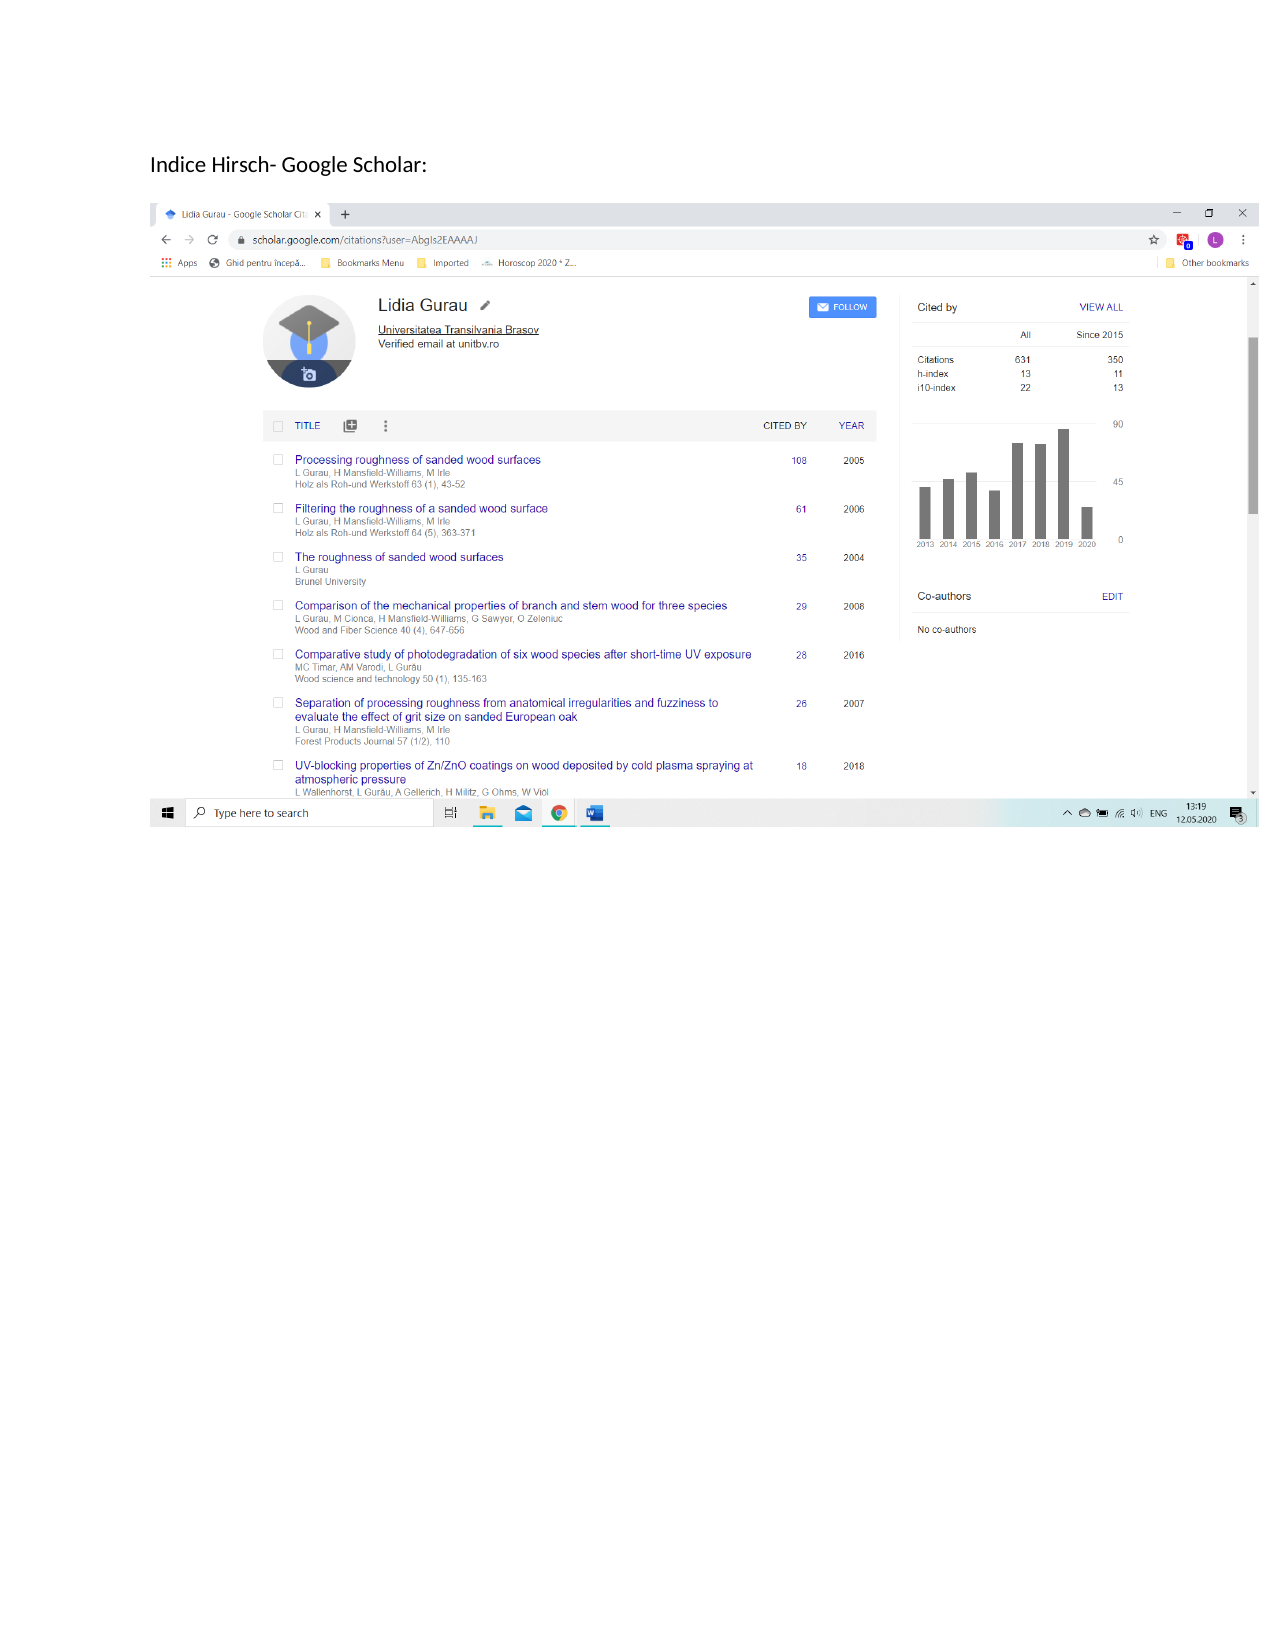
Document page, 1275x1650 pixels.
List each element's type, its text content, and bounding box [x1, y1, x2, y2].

text Indice Hirsch- Google Scholar: [150, 150, 1125, 178]
picture [150, 203, 1259, 827]
